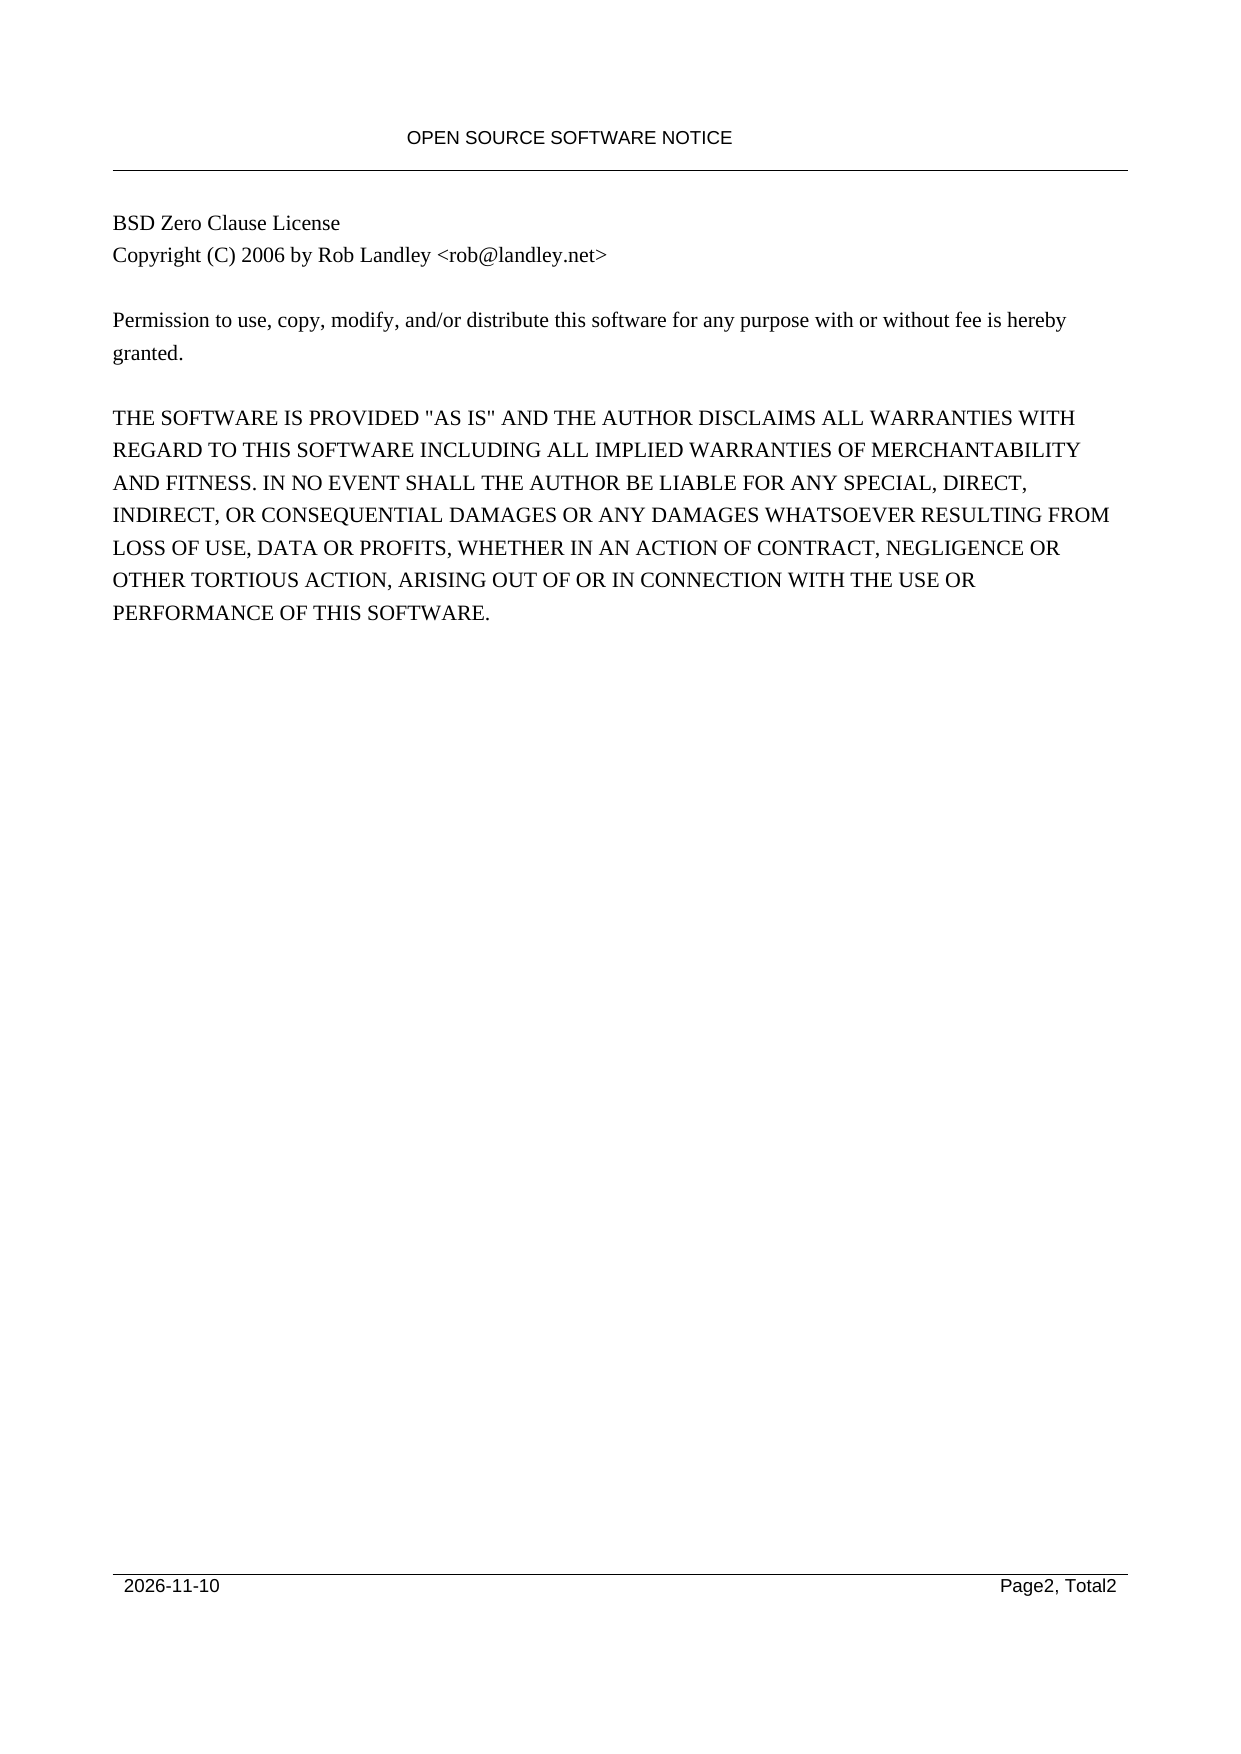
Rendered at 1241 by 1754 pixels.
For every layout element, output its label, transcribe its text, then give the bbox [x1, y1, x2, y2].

text BSD Zero Clause License Copyright (C) 2006 by Rob Landley <rob@landley.net> Permission to use, copy, modify, and/or distribute this software for any purpose with or without fee is hereby granted. THE SOFTWARE IS PROVIDED "AS IS" AND THE AUTHOR DISCLAIMS ALL WARRANTIES WITH REGARD TO THIS SOFTWARE INCLUDING ALL IMPLIED WARRANTIES OF MERCHANTABILITY AND FITNESS. IN NO EVENT SHALL THE AUTHOR BE LIABLE FOR ANY SPECIAL, DIRECT, INDIRECT, OR CONSEQUENTIAL DAMAGES OR ANY DAMAGES WHATSOEVER RESULTING FROM LOSS OF USE, DATA OR PROFITS, WHETHER IN AN ACTION OF CONTRACT, NEGLIGENCE OR OTHER TORTIOUS ACTION, ARISING OUT OF OR IN CONNECTION WITH THE USE OR PERFORMANCE OF THIS SOFTWARE. [112, 206, 1128, 661]
